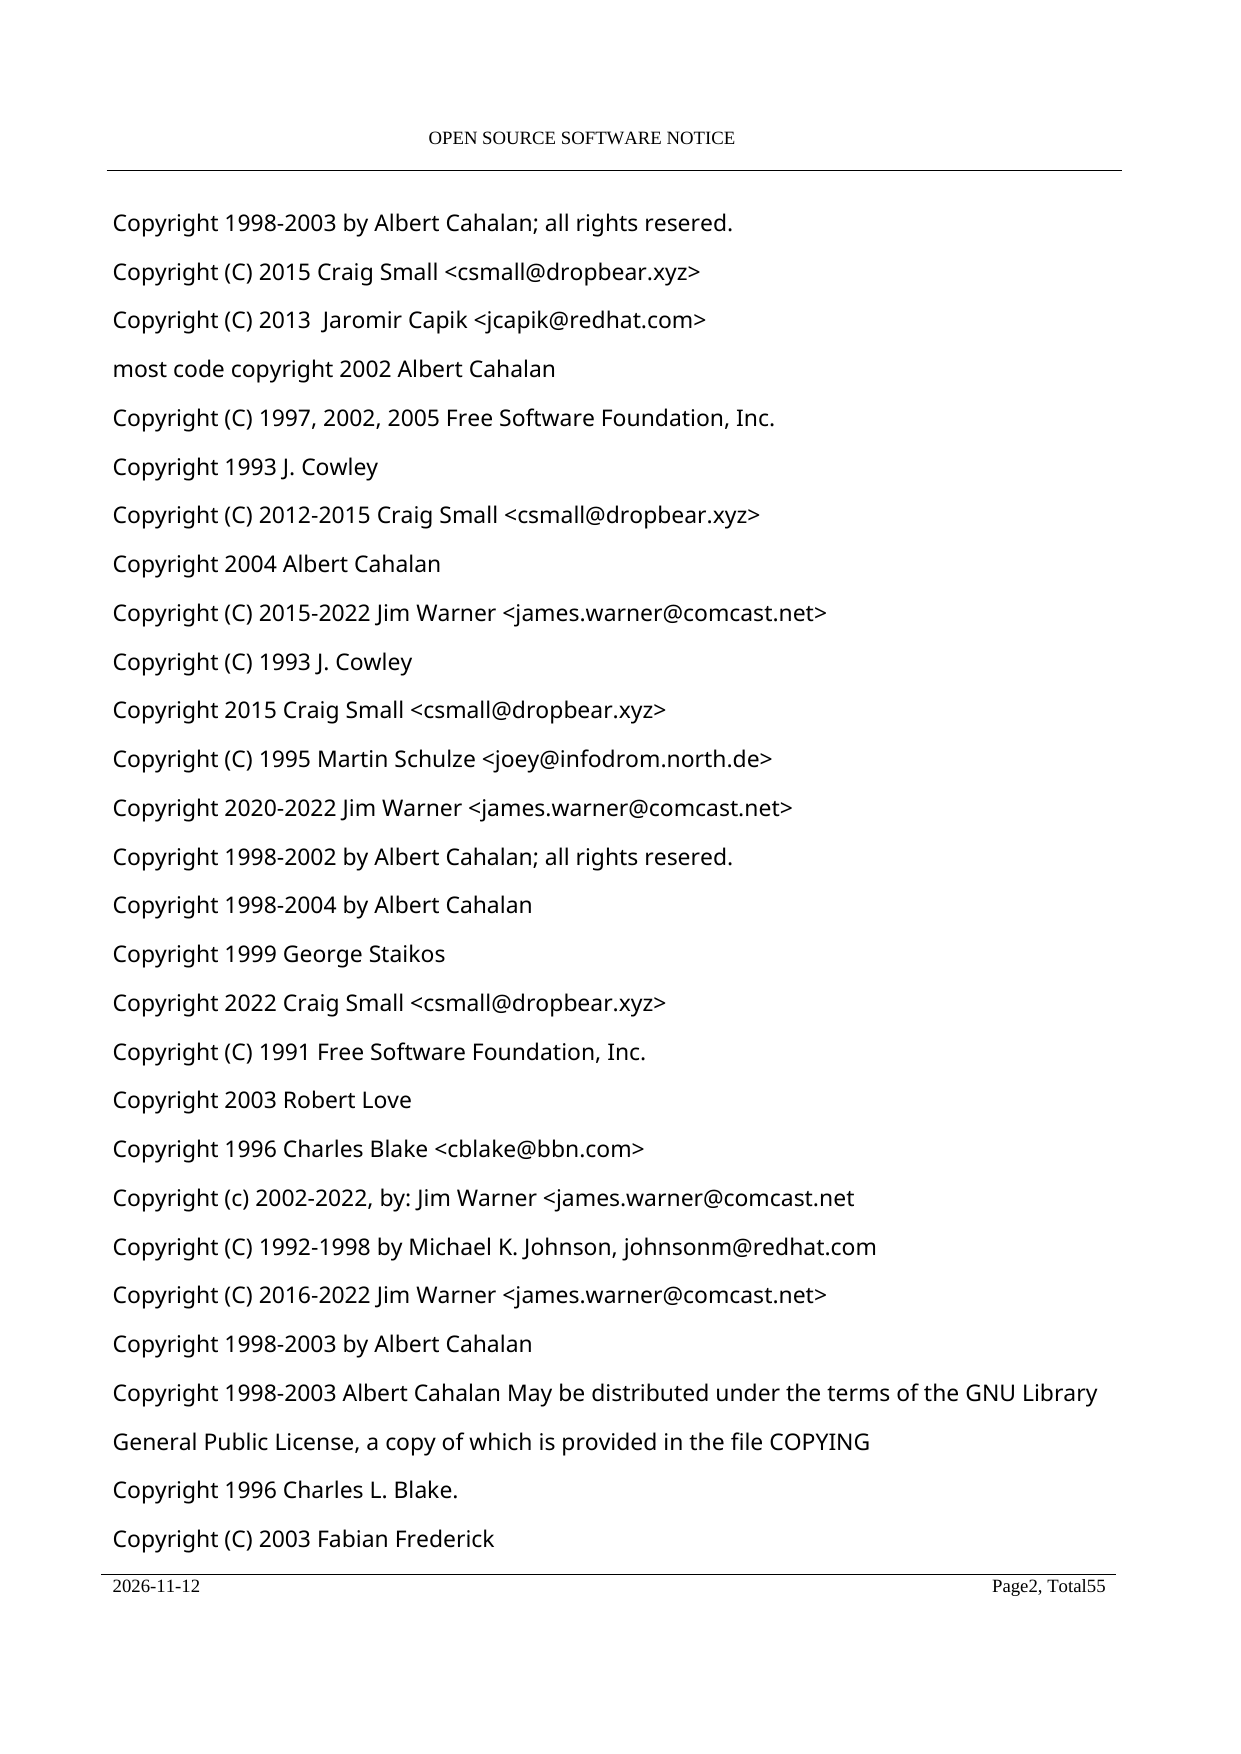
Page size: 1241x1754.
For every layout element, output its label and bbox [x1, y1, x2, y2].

text [112, 206, 1128, 1555]
